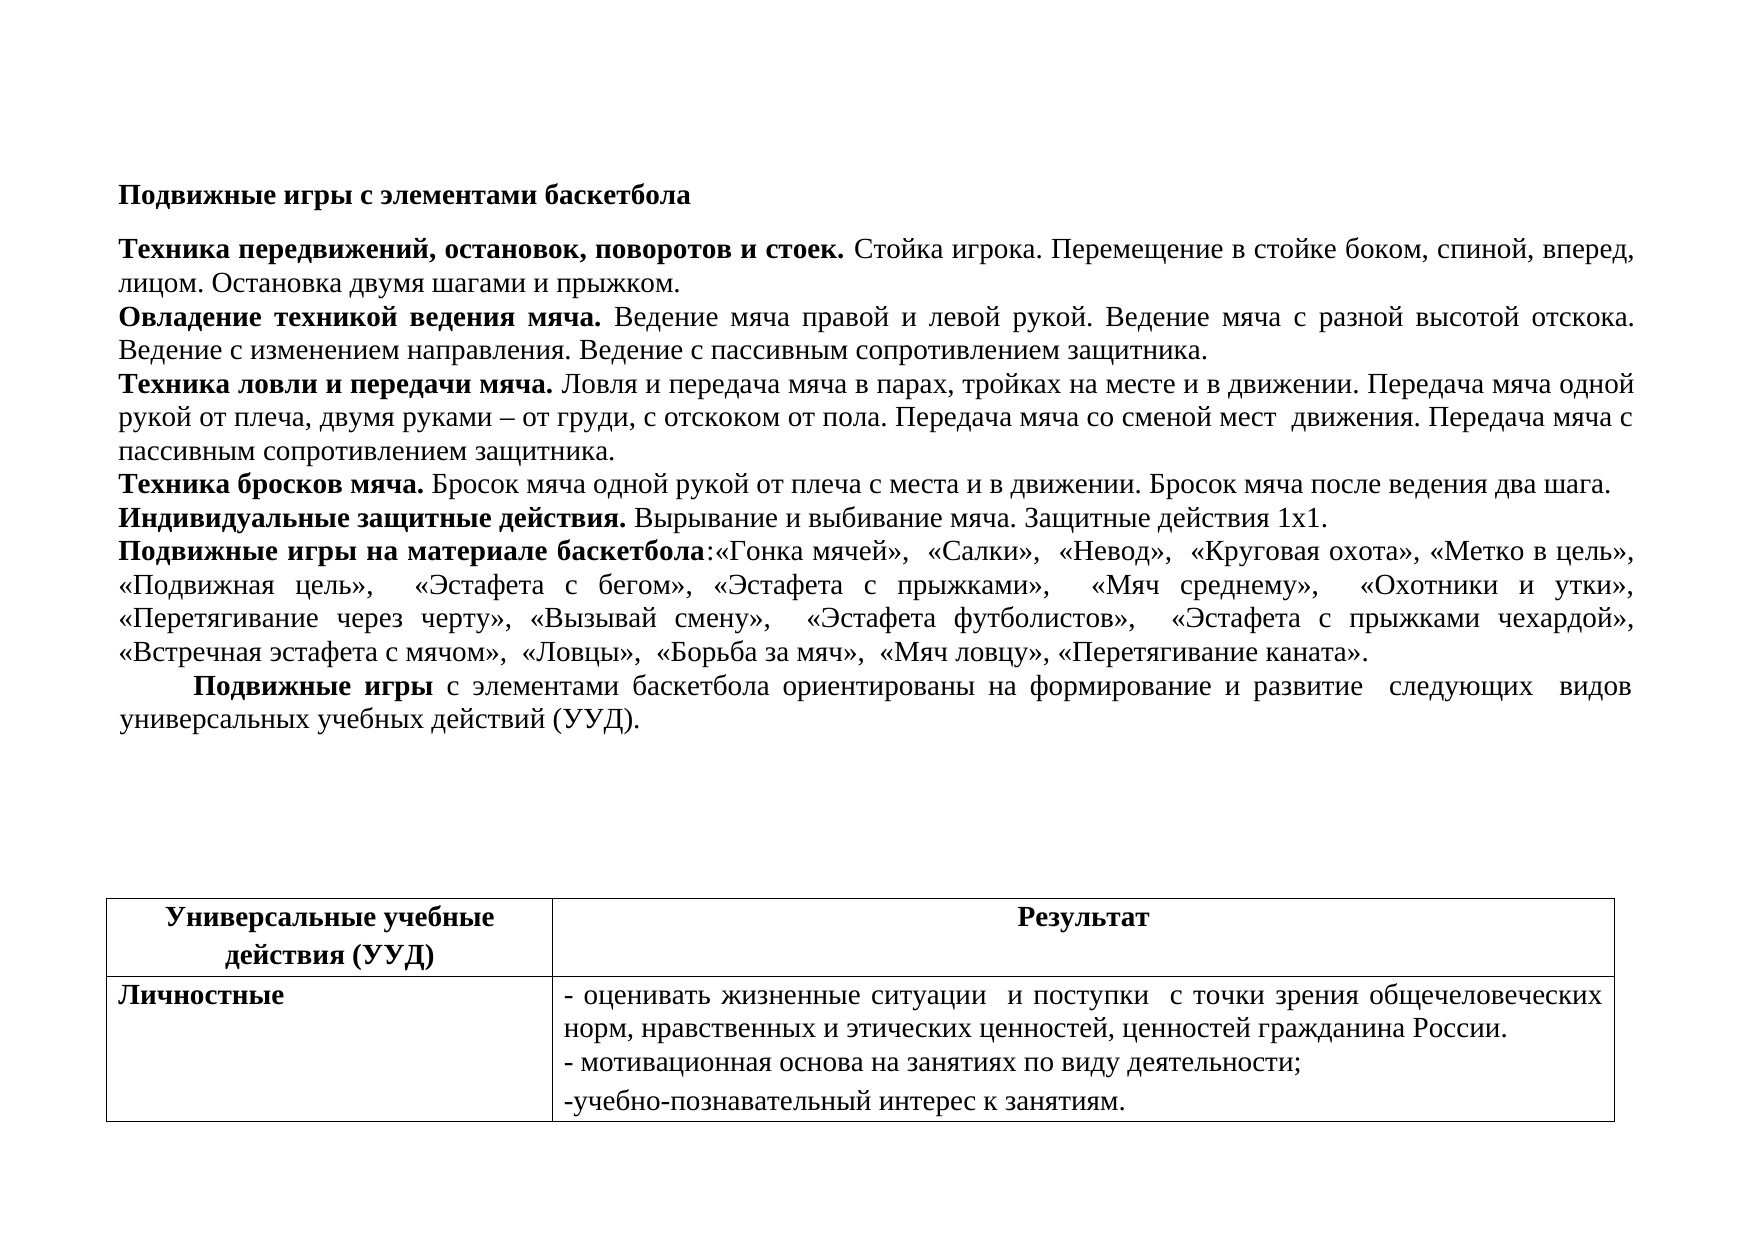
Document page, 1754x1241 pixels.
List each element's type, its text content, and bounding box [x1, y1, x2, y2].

text Техника передвижений, остановок, поворотов и стоек. Стойка игрока. Перемещение в стойке боком, спиной, вперед, лицом. Остановка двумя шагами и прыжком. [118, 232, 1636, 299]
table_header Результат [553, 899, 1614, 976]
text Подвижные игры с элементами баскетбола [118, 177, 1635, 211]
table_cell Личностные [107, 977, 552, 1121]
text Подвижные игры на материале баскетбола:«Гонка мячей», «Салки», «Невод», «Круговая охота», «Метко в цель», «Подвижная цель», «Эстафета с бегом», «Эстафета с прыжками», «Мяч среднему», «Охотники и утки», «Перетягивание через черту», «Вызывай смену», «Эстафета футболистов», «Эстафета с прыжками чехардой», «Встречная эстафета с мячом», «Ловцы», «Борьба за мяч», «Мяч ловцу», «Перетягивание каната». [118, 533, 1636, 668]
text Техника бросков мяча. Бросок мяча одной рукой от плеча с места и в движении. Бросок мяча после ведения два шага. [118, 466, 1636, 500]
text Подвижные игры с элементами баскетбола ориентированы на формирование и развитие следующих видов универсальных учебных действий (УУД). [119, 668, 1633, 735]
text Техника ловли и передачи мяча. Ловля и передача мяча в парах, тройках на месте и в движении. Передача мяча одной рукой от плеча, двумя руками – от груди, с отскоком от пола. Передача мяча со сменой мест движения. Передача мяча с пассивным сопротивлением защитника. [118, 366, 1636, 466]
text Индивидуальные защитные действия. Вырывание и выбивание мяча. Защитные действия 1х1. [118, 500, 1636, 533]
table_header Универсальные учебные действия (УУД) [107, 899, 552, 976]
text Овладение техникой ведения мяча. Ведение мяча правой и левой рукой. Ведение мяча с разной высотой отскока. Ведение с изменением направления. Ведение с пассивным сопротивлением защитника. [118, 299, 1636, 366]
table_cell - оценивать жизненные ситуации и поступки с точки зрения общечеловеческих норм, нравственных и этических ценностей, ценностей гражданина России. - мотивационная основа на занятиях по виду деятельности; -учебно-познавательный интерес к занятиям. [553, 977, 1614, 1121]
